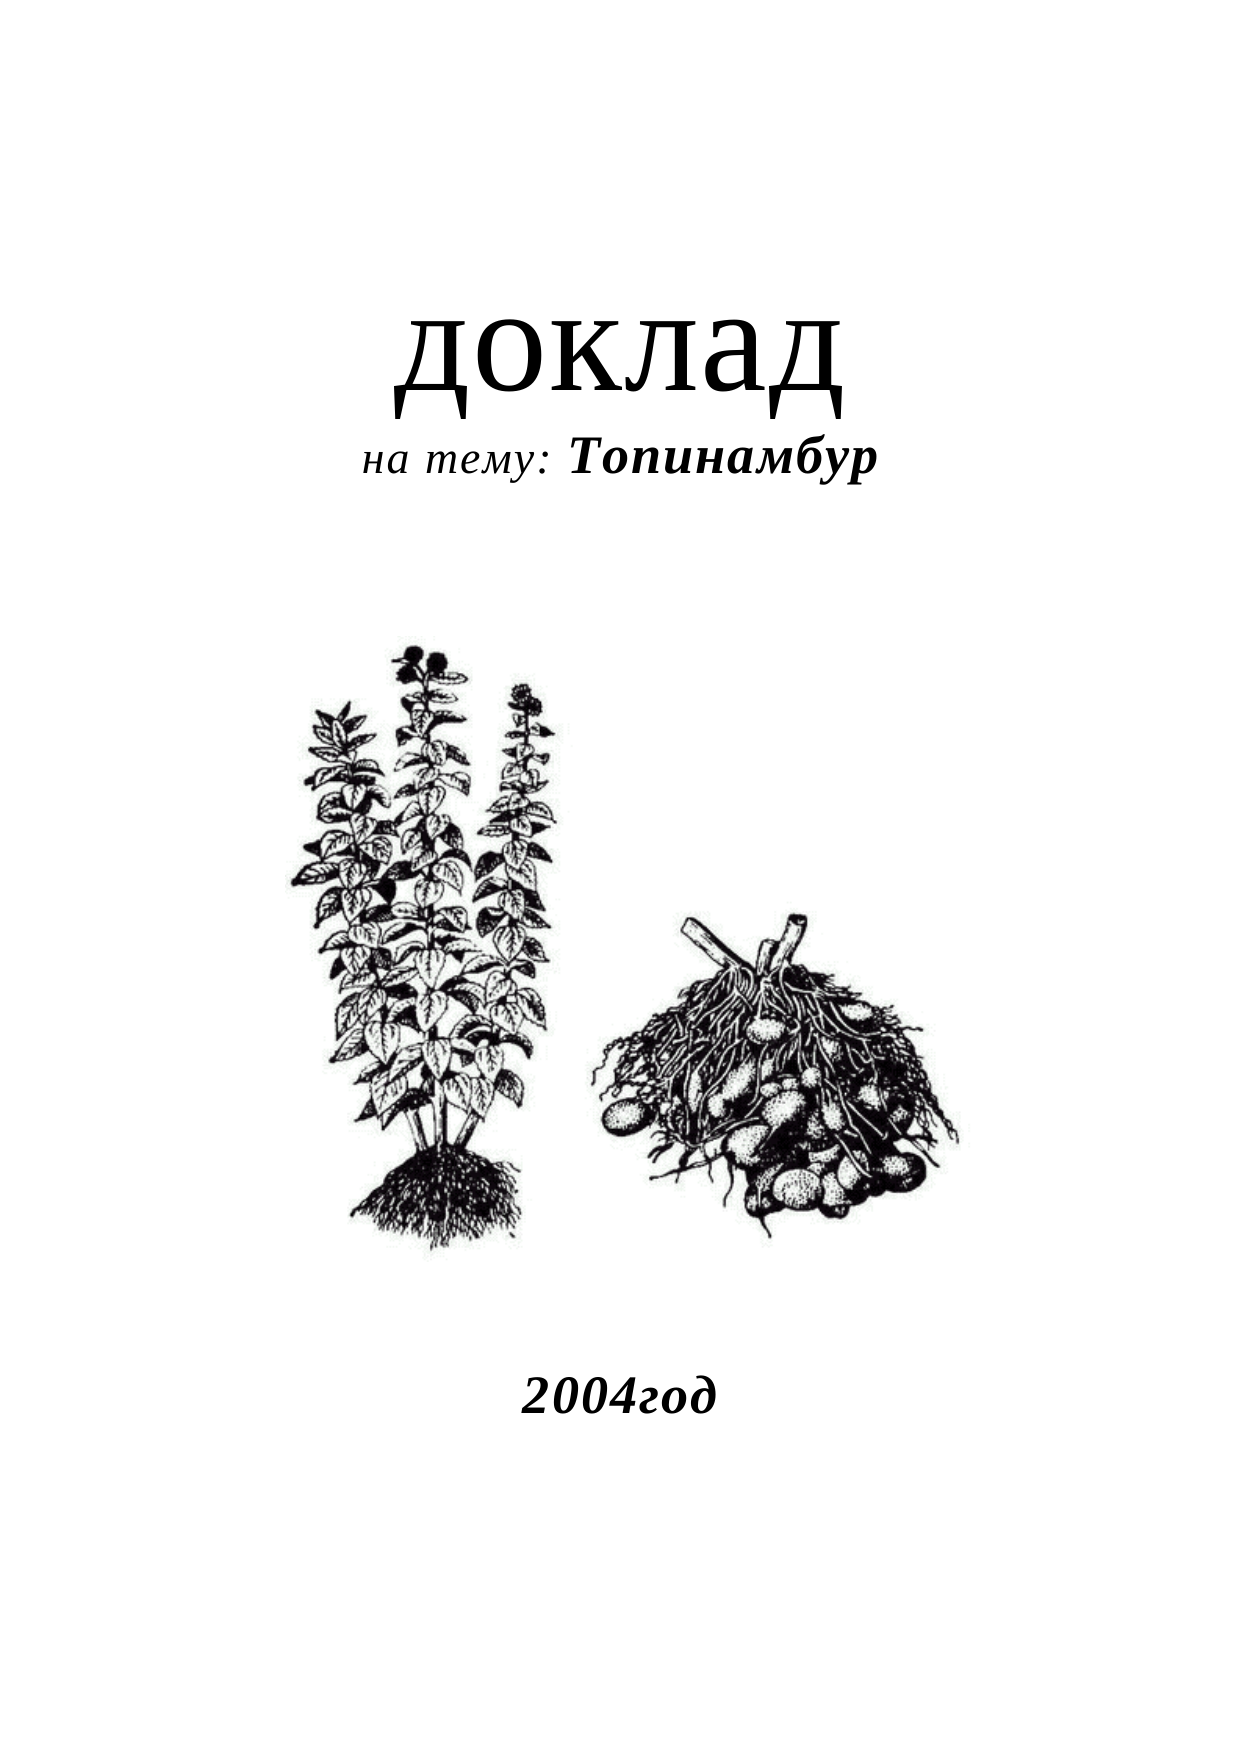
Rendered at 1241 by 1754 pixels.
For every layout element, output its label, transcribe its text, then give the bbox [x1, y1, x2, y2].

picture [285, 636, 978, 1262]
subtitle доклад [187, 251, 1053, 423]
text на тему: Топинамбур [187, 423, 1053, 485]
subtitle 2004год [187, 1363, 1053, 1425]
